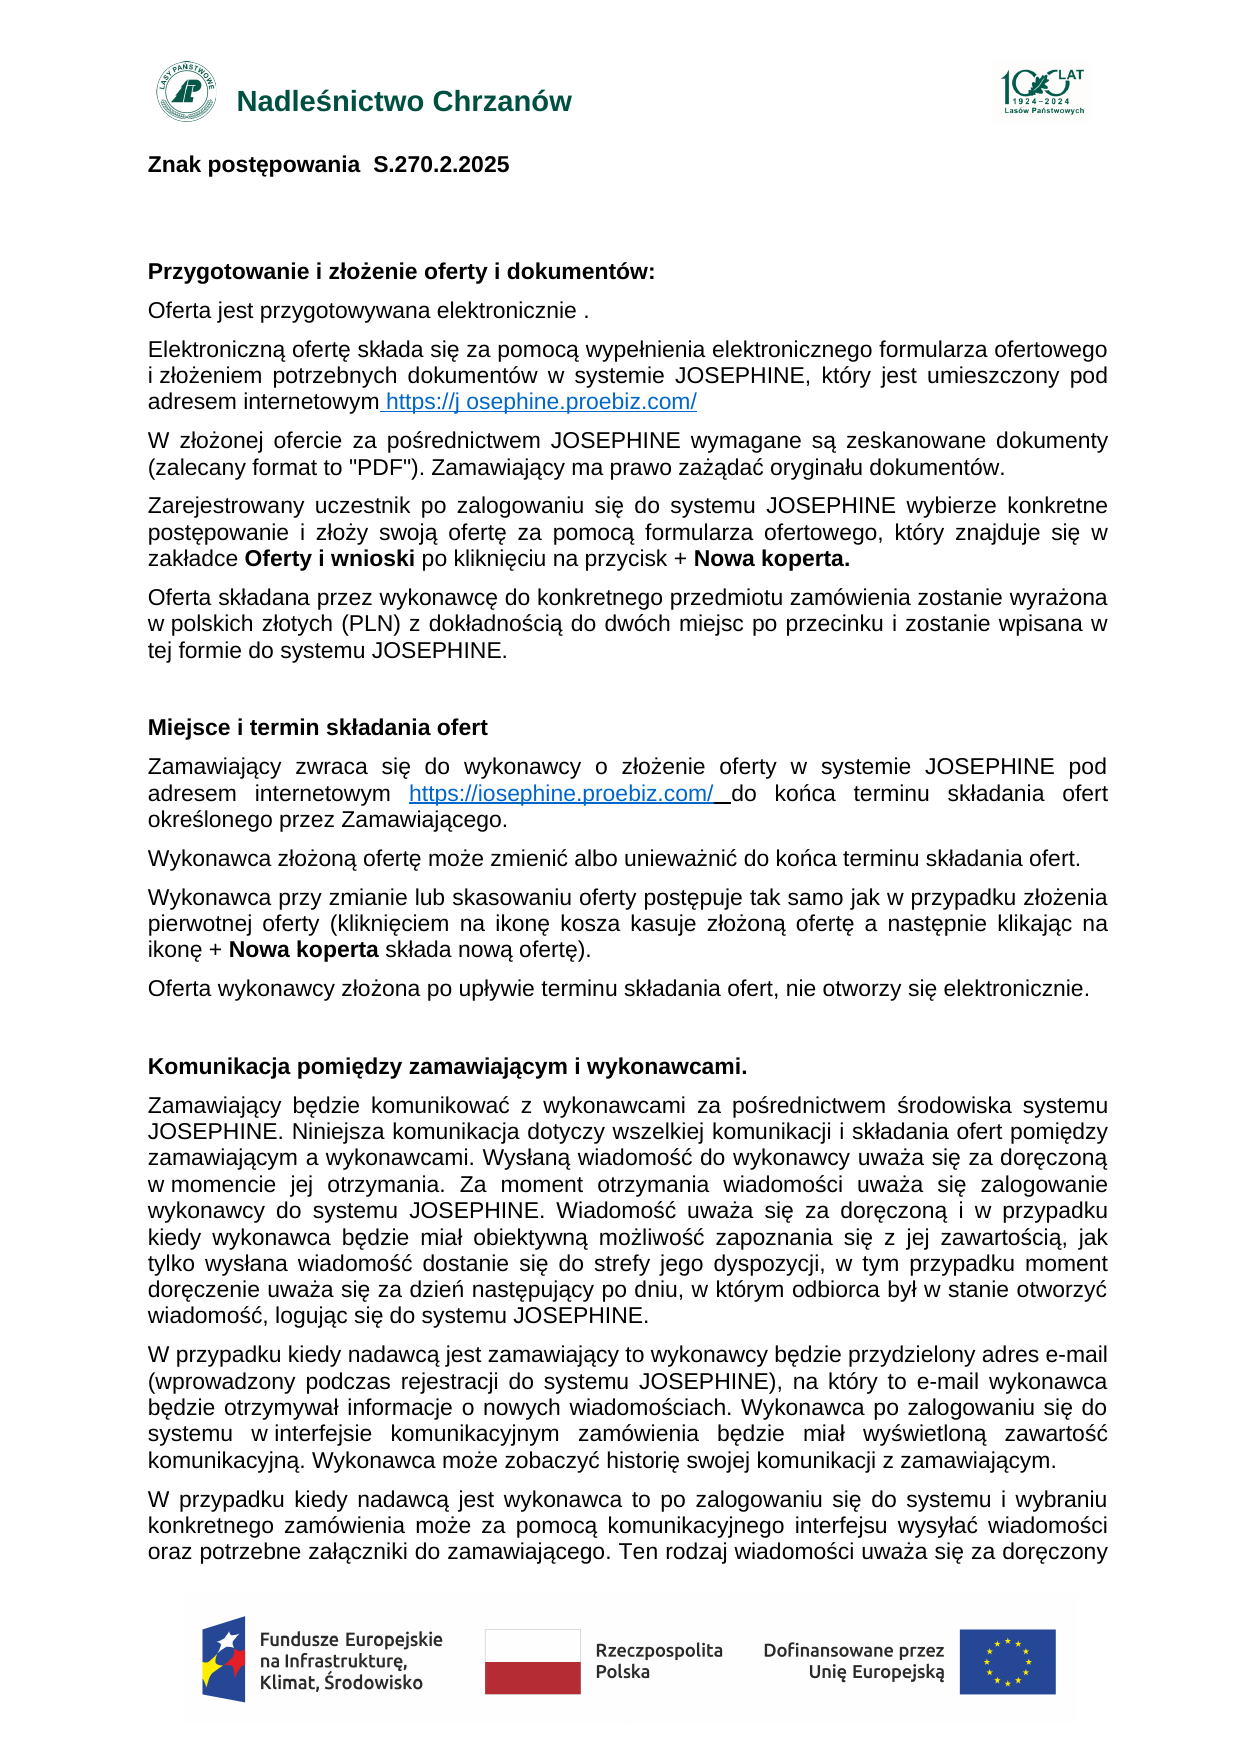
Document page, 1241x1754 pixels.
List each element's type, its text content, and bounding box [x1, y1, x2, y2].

text Zarejestrowany uczestnik po zalogowaniu się do systemu JOSEPHINE wybierze konkretne postępowanie i złoży swoją ofertę za pomocą formularza ofertowego, który znajduje się w zakładce Oferty i wnioski po kliknięciu na przycisk + Nowa koperta. [148, 492, 1109, 571]
text Oferta wykonawcy złożona po upływie terminu składania ofert, nie otworzy się elektronicznie. [148, 975, 1109, 1001]
text W złożonej ofercie za pośrednictwem JOSEPHINE wymagane są zeskanowane dokumenty (zalecany format to "PDF"). Zamawiający ma prawo zażądać oryginału dokumentów. [148, 427, 1109, 480]
picture [992, 61, 1092, 123]
text Wykonawca przy zmianie lub skasowaniu oferty postępuje tak samo jak w przypadku złożenia pierwotnej oferty (kliknięciem na ikonę kosza kasuje złożoną ofertę a następnie klikając na ikonę + Nowa koperta składa nową ofertę). [148, 883, 1109, 963]
picture [181, 1594, 1078, 1724]
text Przygotowanie i złożenie oferty i dokumentów: [148, 258, 1111, 284]
text Elektroniczną ofertę składa się za pomocą wypełnienia elektronicznego formularza ofertowego i złożeniem potrzebnych dokumentów w systemie JOSEPHINE, który jest umieszczony pod adresem internetowym https://j osephine.proebiz.com/ [148, 336, 1109, 414]
text Zamawiający będzie komunikować z wykonawcami za pośrednictwem środowiska systemu JOSEPHINE. Niniejsza komunikacja dotyczy wszelkiej komunikacji i składania ofert pomiędzy zamawiającym a wykonawcami. Wysłaną wiadomość do wykonawcy uważa się za doręczoną w momencie jej otrzymania. Za moment otrzymania wiadomości uważa się zalogowanie wykonawcy do systemu JOSEPHINE. Wiadomość uważa się za doręczoną i w przypadku kiedy wykonawca będzie miał obiektywną możliwość zapoznania się z jej zawartością, jak tylko wysłana wiadomość dostanie się do strefy jego dyspozycji, w tym przypadku moment doręczenie uważa się za dzień następujący po dniu, w którym odbiorca był w stanie otworzyć wiadomość, logując się do systemu JOSEPHINE. [148, 1092, 1109, 1329]
text Oferta składana przez wykonawcę do konkretnego przedmiotu zamówienia zostanie wyrażona w polskich złotych (PLN) z dokładnością do dwóch miejsc po przecinku i zostanie wpisana w tej formie do systemu JOSEPHINE. [148, 584, 1109, 663]
text W przypadku kiedy nadawcą jest zamawiający to wykonawcy będzie przydzielony adres e-mail (wprowadzony podczas rejestracji do systemu JOSEPHINE), na który to e-mail wykonawca będzie otrzymywał informacje o nowych wiadomościach. Wykonawca po zalogowaniu się do systemu w interfejsie komunikacyjnym zamówienia będzie miał wyświetloną zawartość komunikacyjną. Wykonawca może zobaczyć historię swojej komunikacji z zamawiającym. [148, 1341, 1109, 1473]
text Wykonawca złożoną ofertę może zmienić albo unieważnić do końca terminu składania ofert. [148, 845, 1111, 871]
text Zamawiający zwraca się do wykonawcy o złożenie oferty w systemie JOSEPHINE pod adresem internetowym https://iosephine.proebiz.com/ do końca terminu składania ofert określonego przez Zamawiającego. [148, 753, 1109, 832]
text Komunikacja pomiędzy zamawiającym i wykonawcami. [148, 1053, 1109, 1079]
text Miejsce i termin składania ofert [148, 714, 1111, 741]
text Oferta jest przygotowywana elektronicznie . [148, 297, 1111, 323]
